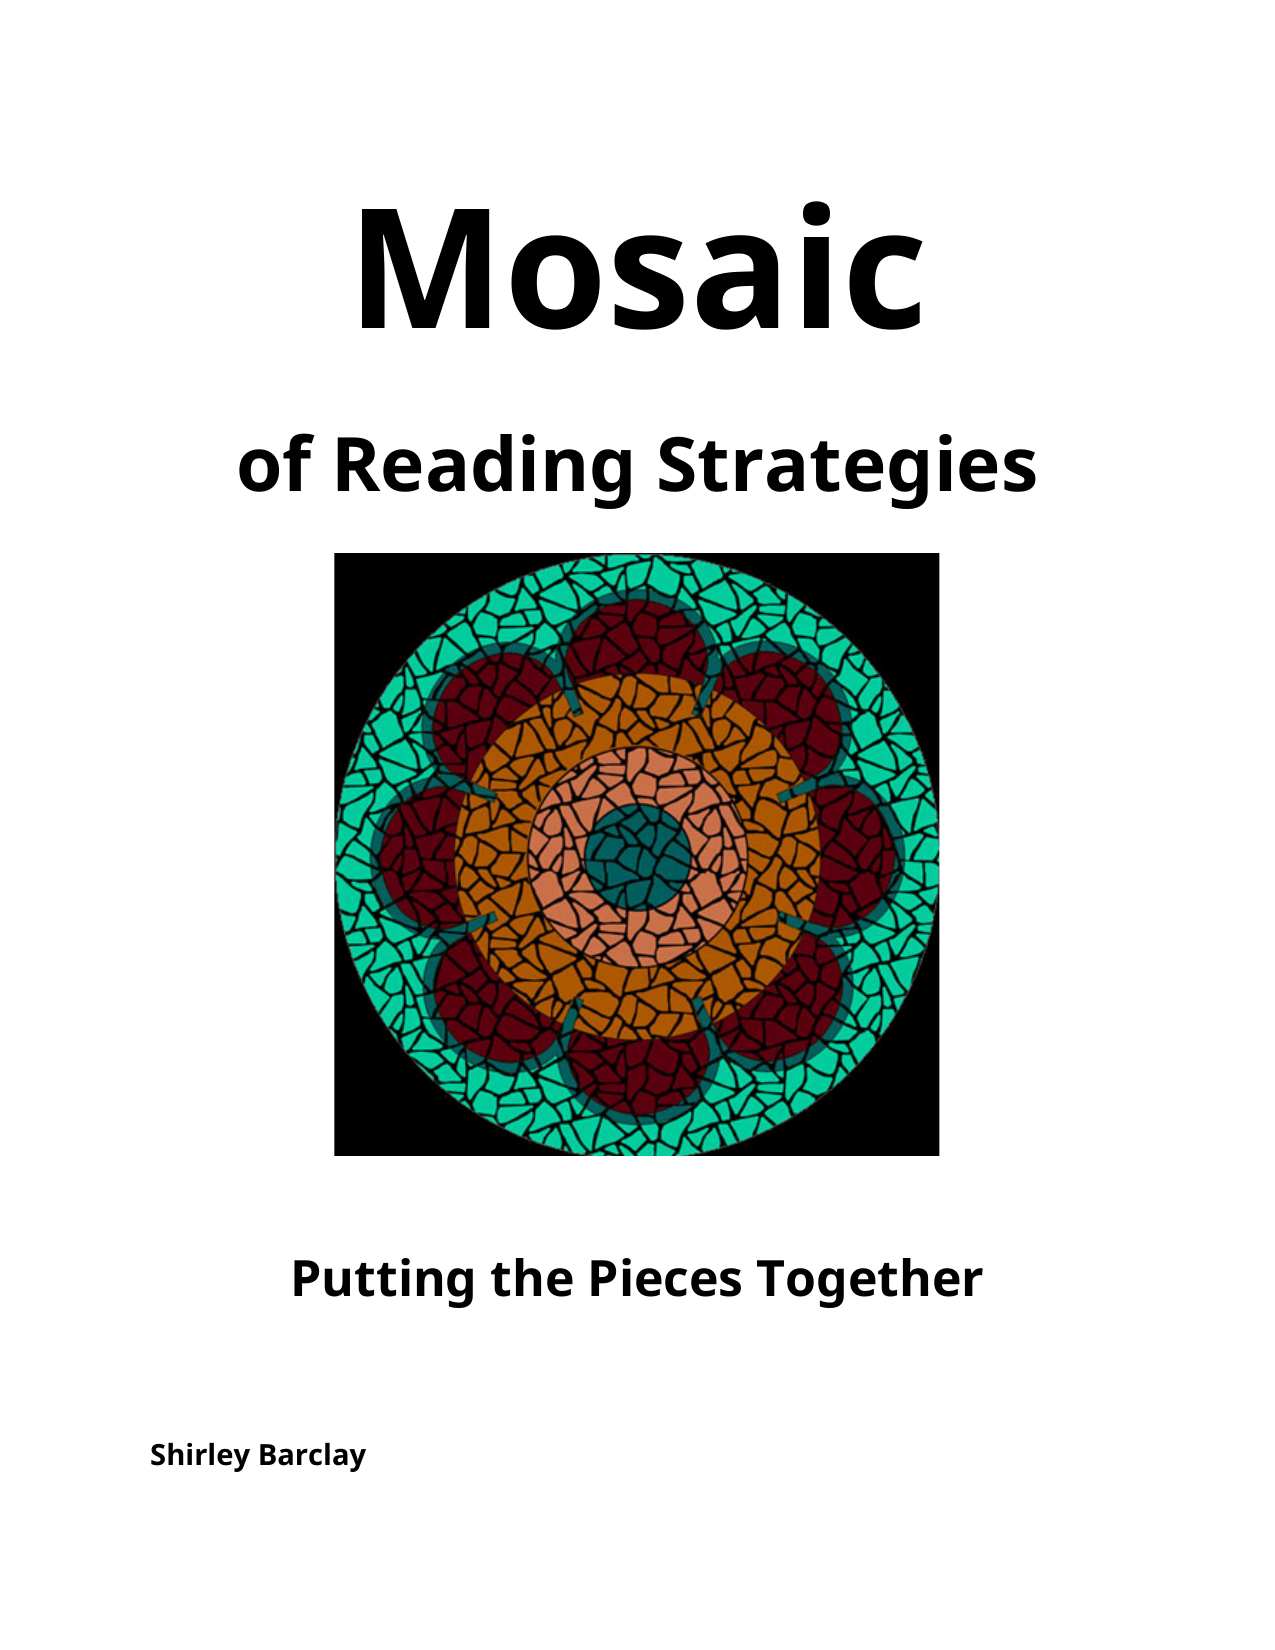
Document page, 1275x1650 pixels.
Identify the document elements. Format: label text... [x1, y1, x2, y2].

text Shirley Barclay [150, 1434, 1125, 1473]
text of Reading Strategies [150, 411, 1125, 513]
text Putting the Pieces Together [150, 1243, 1125, 1312]
picture [334, 553, 940, 1156]
text Mosaic [150, 150, 1125, 377]
